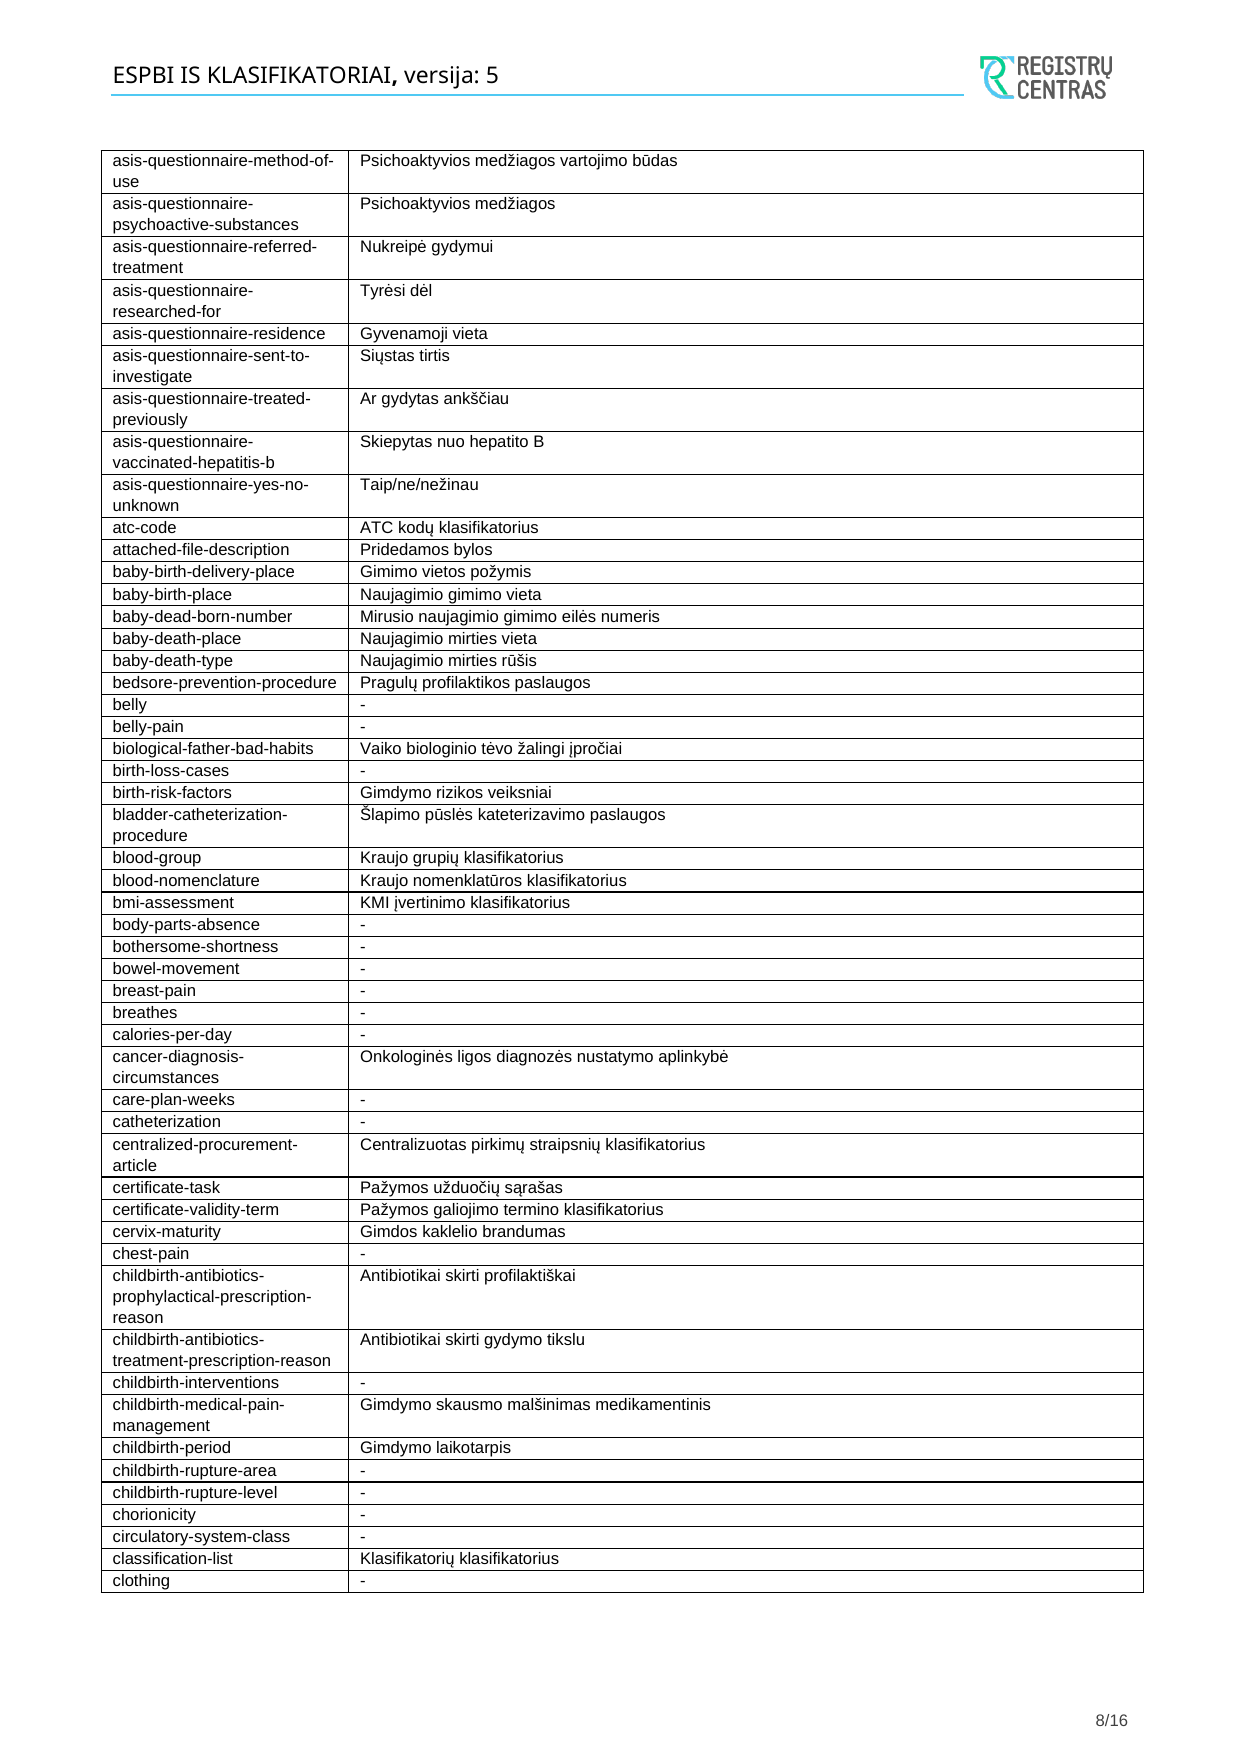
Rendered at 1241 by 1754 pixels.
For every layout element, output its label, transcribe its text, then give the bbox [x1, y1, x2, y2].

table_cell - [349, 1112, 1143, 1133]
table_cell bedsore-prevention-procedure [102, 673, 348, 694]
table_cell Psichoaktyvios medžiagos [349, 194, 1143, 236]
table_cell Naujagimio mirties vieta [349, 629, 1143, 649]
table_cell asis-questionnaire-researched-for [102, 280, 348, 322]
table_cell blood-group [102, 848, 348, 869]
table_cell classification-list [102, 1549, 348, 1570]
table_cell asis-questionnaire-referred-treatment [102, 237, 348, 279]
table_cell Pragulų profilaktikos paslaugos [349, 673, 1143, 694]
table_cell Gimdos kaklelio brandumas [349, 1222, 1143, 1243]
table_cell Siųstas tirtis [349, 346, 1143, 388]
table_cell - [349, 1003, 1143, 1024]
table_cell bothersome-shortness [102, 937, 348, 958]
table_cell baby-birth-place [102, 584, 348, 605]
table_cell Gimimo vietos požymis [349, 562, 1143, 583]
table_cell belly [102, 695, 348, 716]
table_cell body-parts-absence [102, 915, 348, 936]
table_cell Naujagimio gimimo vieta [349, 584, 1143, 605]
table_cell centralized-procurement-article [102, 1134, 348, 1176]
table_cell breathes [102, 1003, 348, 1024]
table_cell Gyvenamoji vieta [349, 324, 1143, 344]
table_cell Psichoaktyvios medžiagos vartojimo būdas [349, 151, 1143, 193]
table_cell belly-pain [102, 717, 348, 738]
table_cell chorionicity [102, 1505, 348, 1526]
table_cell baby-death-place [102, 629, 348, 649]
table_cell Kraujo grupių klasifikatorius [349, 848, 1143, 869]
table_cell Antibiotikai skirti gydymo tikslu [349, 1330, 1143, 1372]
table_cell blood-nomenclature [102, 870, 348, 891]
table_cell care-plan-weeks [102, 1090, 348, 1111]
table_cell baby-birth-delivery-place [102, 562, 348, 583]
table_cell - [349, 1025, 1143, 1046]
table_cell certificate-task [102, 1178, 348, 1198]
table_cell - [349, 981, 1143, 1002]
table_cell asis-questionnaire-treated-previously [102, 389, 348, 431]
table_cell - [349, 1373, 1143, 1394]
table_cell Pažymos užduočių sąrašas [349, 1178, 1143, 1198]
table_cell cervix-maturity [102, 1222, 348, 1243]
picture [979, 54, 1113, 100]
table_cell childbirth-rupture-level [102, 1483, 348, 1503]
table_cell Skiepytas nuo hepatito B [349, 432, 1143, 474]
table_cell Šlapimo pūslės kateterizavimo paslaugos [349, 805, 1143, 847]
table_cell certificate-validity-term [102, 1200, 348, 1221]
table_cell childbirth-rupture-area [102, 1460, 348, 1481]
table_cell Antibiotikai skirti profilaktiškai [349, 1266, 1143, 1329]
table_cell Mirusio naujagimio gimimo eilės numeris [349, 606, 1143, 627]
table_cell childbirth-period [102, 1438, 348, 1459]
table_cell Tyrėsi dėl [349, 280, 1143, 322]
table_cell - [349, 1527, 1143, 1548]
table_cell - [349, 937, 1143, 958]
table_cell Gimdymo skausmo malšinimas medikamentinis [349, 1395, 1143, 1437]
table_cell - [349, 695, 1143, 716]
table_cell baby-death-type [102, 651, 348, 672]
table_cell - [349, 959, 1143, 980]
table_cell biological-father-bad-habits [102, 739, 348, 760]
table_cell Onkologinės ligos diagnozės nustatymo aplinkybė [349, 1047, 1143, 1089]
table_cell bowel-movement [102, 959, 348, 980]
table_cell Kraujo nomenklatūros klasifikatorius [349, 870, 1143, 891]
table_cell clothing [102, 1571, 348, 1592]
table_cell breast-pain [102, 981, 348, 1002]
table_cell Nukreipė gydymui [349, 237, 1143, 279]
table_cell Pridedamos bylos [349, 540, 1143, 561]
table_cell - [349, 915, 1143, 936]
table_cell bladder-catheterization-procedure [102, 805, 348, 847]
table_cell baby-dead-born-number [102, 606, 348, 627]
table_cell Vaiko biologinio tėvo žalingi įpročiai [349, 739, 1143, 760]
table_cell attached-file-description [102, 540, 348, 561]
table_cell birth-risk-factors [102, 783, 348, 804]
table_cell Ar gydytas ankščiau [349, 389, 1143, 431]
table_cell ATC kodų klasifikatorius [349, 518, 1143, 539]
table_cell Pažymos galiojimo termino klasifikatorius [349, 1200, 1143, 1221]
table_cell - [349, 1483, 1143, 1503]
table_cell Centralizuotas pirkimų straipsnių klasifikatorius [349, 1134, 1143, 1176]
table_cell asis-questionnaire-yes-no-unknown [102, 475, 348, 517]
table_cell catheterization [102, 1112, 348, 1133]
table_cell KMI įvertinimo klasifikatorius [349, 893, 1143, 913]
table_cell asis-questionnaire-residence [102, 324, 348, 344]
table_cell asis-questionnaire-sent-to-investigate [102, 346, 348, 388]
table_cell Gimdymo rizikos veiksniai [349, 783, 1143, 804]
table_cell - [349, 1505, 1143, 1526]
table_cell - [349, 717, 1143, 738]
table_cell Gimdymo laikotarpis [349, 1438, 1143, 1459]
table_cell cancer-diagnosis-circumstances [102, 1047, 348, 1089]
table_cell - [349, 1244, 1143, 1265]
table_cell asis-questionnaire-psychoactive-substances [102, 194, 348, 236]
table_cell bmi-assessment [102, 893, 348, 913]
table_cell asis-questionnaire-vaccinated-hepatitis-b [102, 432, 348, 474]
table_cell - [349, 1090, 1143, 1111]
table_cell circulatory-system-class [102, 1527, 348, 1548]
table_cell calories-per-day [102, 1025, 348, 1046]
table_cell childbirth-interventions [102, 1373, 348, 1394]
table_cell asis-questionnaire-method-of-use [102, 151, 348, 193]
table_cell birth-loss-cases [102, 761, 348, 782]
table_cell atc-code [102, 518, 348, 539]
table_cell Taip/ne/nežinau [349, 475, 1143, 517]
table_cell chest-pain [102, 1244, 348, 1265]
table_cell - [349, 1571, 1143, 1592]
table_cell childbirth-antibiotics-treatment-prescription-reason [102, 1330, 348, 1372]
table_cell childbirth-antibiotics-prophylactical-prescription-reason [102, 1266, 348, 1329]
table_cell childbirth-medical-pain-management [102, 1395, 348, 1437]
table_cell - [349, 761, 1143, 782]
table_cell Naujagimio mirties rūšis [349, 651, 1143, 672]
table_cell - [349, 1460, 1143, 1481]
table_cell Klasifikatorių klasifikatorius [349, 1549, 1143, 1570]
